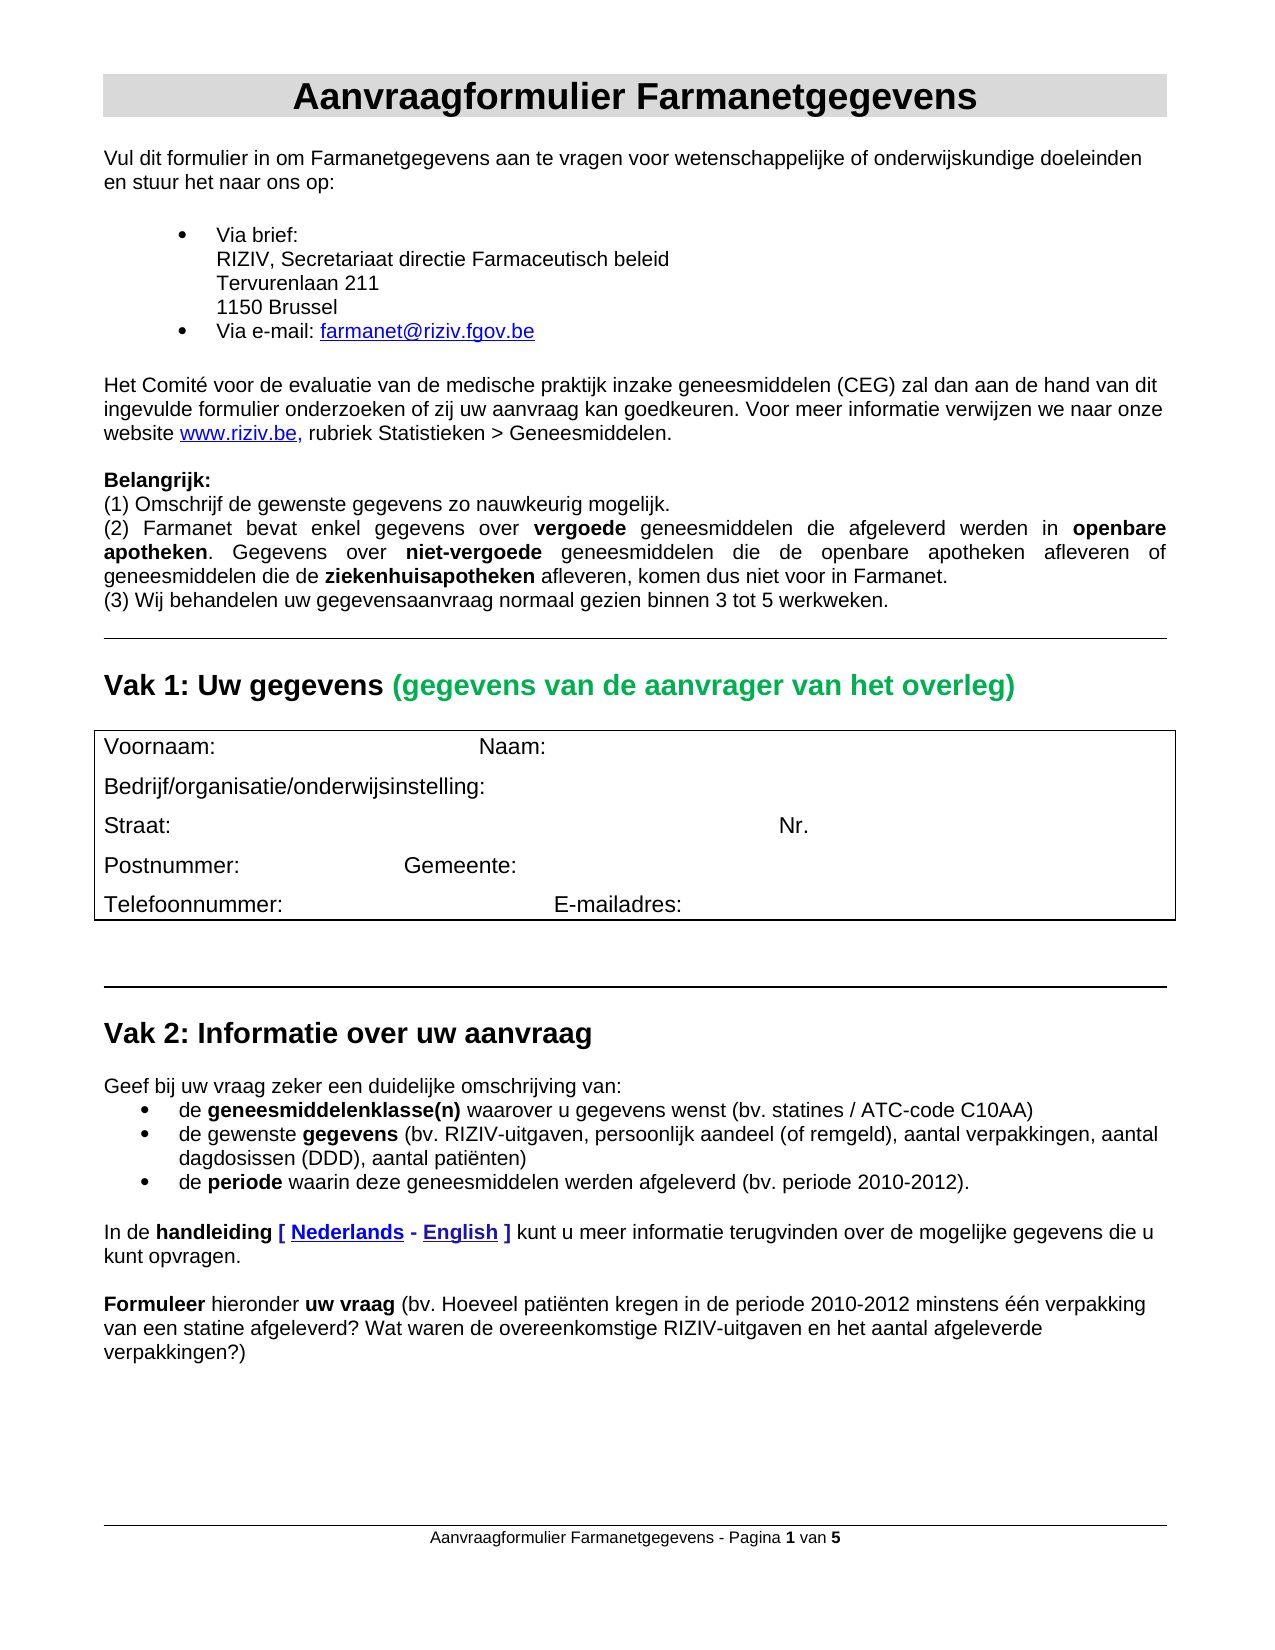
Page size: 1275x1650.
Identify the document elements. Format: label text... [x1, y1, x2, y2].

text Telefoonnummer: E-mailadres: [95, 888, 1175, 919]
text Aanvraagformulier Farmanetgegevens [103, 74, 1167, 117]
text (3) Wij behandelen uw gegevensaanvraag normaal gezien binnen 3 tot 5 werkweken. [103, 588, 1167, 612]
list de periode waarin deze geneesmiddelen werden afgeleverd (bv. periode 2010-2012). [141, 1169, 1167, 1193]
text Postnummer: Gemeente: [95, 848, 1175, 878]
text Het Comité voor de evaluatie van de medische praktijk inzake geneesmiddelen (CEG) zal dan aan de hand van dit ingevulde formulier onderzoeken of zij uw aanvraag kan goedkeuren. Voor meer informatie verwijzen we naar onze website www.riziv.be, rubriek Statistieken > Geneesmiddelen. [103, 372, 1167, 444]
text Geef bij uw vraag zeker een duidelijke omschrijving van: [103, 1073, 1167, 1097]
text Voornaam: Naam: Bedrijf/organisatie/onderwijsinstelling: [95, 731, 1175, 799]
text Vak 2: Informatie over uw aanvraag [103, 1016, 1167, 1049]
text (2) Farmanet bevat enkel gegevens over vergoede geneesmiddelen die afgeleverd werden in openbare apotheken. Gegevens over niet-vergoede geneesmiddelen die de openbare apotheken afleveren of geneesmiddelen die de ziekenhuisapotheken afleveren, komen dus niet voor in Farmanet. [103, 516, 1167, 588]
text Formuleer hieronder uw vraag (bv. Hoeveel patiënten kregen in de periode 2010-2012 minstens één verpakking van een statine afgeleverd? Wat waren de overeenkomstige RIZIV-uitgaven en het aantal afgeleverde verpakkingen?) [103, 1292, 1167, 1364]
list Via brief: RIZIV, Secretariaat directie Farmaceutisch beleid [178, 223, 1167, 271]
text In de handleiding [ Nederlands - English ] kunt u meer informatie terugvinden over de mogelijke gegevens die u kunt opvragen. [103, 1220, 1167, 1268]
list Tervurenlaan 211 1150 Brussel [216, 271, 1167, 319]
text Vak 1: Uw gegevens (gegevens van de aanvrager van het overleg) [103, 668, 1167, 730]
text Straat: Nr. [95, 809, 1175, 838]
list de geneesmiddelenklasse(n) waarover u gegevens wenst (bv. statines / ATC-code C10AA) [141, 1097, 1167, 1121]
list de gewenste gegevens (bv. RIZIV-uitgaven, persoonlijk aandeel (of remgeld), aantal verpakkingen, aantal dagdosissen (DDD), aantal patiënten) [141, 1121, 1167, 1169]
text Vul dit formulier in om Farmanetgegevens aan te vragen voor wetenschappelijke of onderwijskundige doeleinden en stuur het naar ons op: [103, 146, 1167, 194]
text Belangrijk: [103, 468, 1167, 492]
list Via e-mail: farmanet@riziv.fgov.be [178, 319, 1167, 343]
text (1) Omschrijf de gewenste gegevens zo nauwkeurig mogelijk. [103, 492, 1167, 516]
